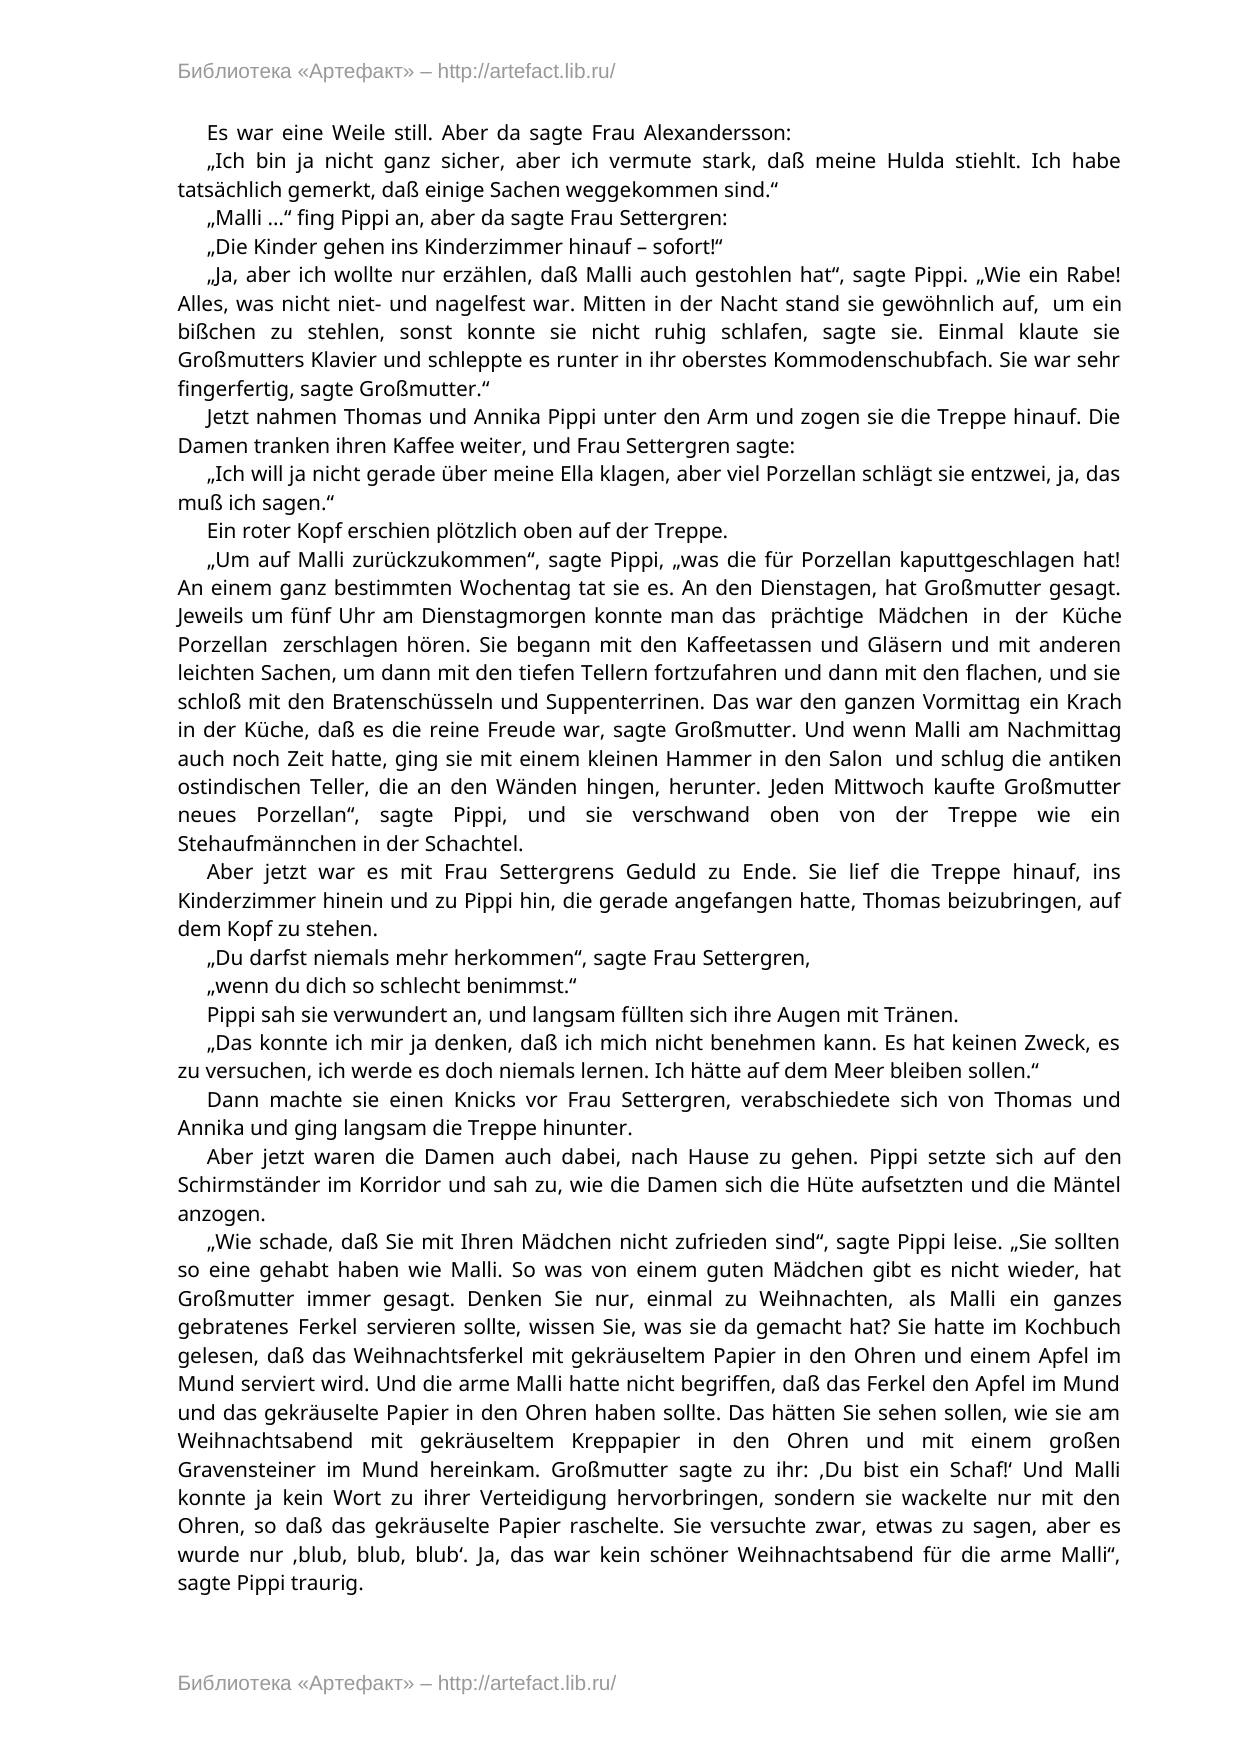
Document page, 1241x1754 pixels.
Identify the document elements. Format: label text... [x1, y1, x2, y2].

text Ein roter Kopf erschien plötzlich oben auf der Treppe. [177, 516, 1122, 545]
text „Die Kinder gehen ins Kinderzimmer hinauf – sofort!“ [177, 232, 1122, 260]
text „Ich will ja nicht gerade über meine Ella klagen, aber viel Porzellan schlägt sie entzwei, ja, das muß ich sagen.“ [177, 459, 1122, 516]
text „Das konnte ich mir ja denken, daß ich mich nicht benehmen kann. Es hat keinen Zweck, es zu versuchen, ich werde es doch niemals lernen. Ich hätte auf dem Meer bleiben sollen.“ [177, 1028, 1122, 1085]
text Jetzt nahmen Thomas und Annika Pippi unter den Arm und zogen sie die Treppe hinauf. Die Damen tranken ihren Kaffee weiter, und Frau Settergren sagte: [177, 402, 1122, 459]
text Es war eine Weile still. Aber da sagte Frau Alexandersson: [177, 118, 1122, 147]
text Aber jetzt waren die Damen auch dabei, nach Hause zu gehen. Pippi setzte sich auf den Schirmständer im Korridor und sah zu, wie die Damen sich die Hüte aufsetzten und die Mäntel anzogen. [177, 1142, 1122, 1227]
text Dann machte sie einen Knicks vor Frau Settergren, verabschiedete sich von Thomas und Annika und ging langsam die Treppe hinunter. [177, 1085, 1122, 1142]
text „Um auf Malli zurückzukommen“, sagte Pippi, „was die für Porzellan kaputtgeschlagen hat! An einem ganz bestimmten Wochentag tat sie es. An den Dienstagen, hat Großmutter gesagt. Jeweils um fünf Uhr am Dienstagmorgen konnte man das prächtige Mädchen in der Küche Porzellan zerschlagen hören. Sie begann mit den Kaffeetassen und Gläsern und mit anderen leichten Sachen, um dann mit den tiefen Tellern fortzufahren und dann mit den flachen, und sie schloß mit den Bratenschüsseln und Suppenterrinen. Das war den ganzen Vormittag ein Krach in der Küche, daß es die reine Freude war, sagte Großmutter. Und wenn Malli am Nachmittag auch noch Zeit hatte, ging sie mit einem kleinen Hammer in den Salon und schlug die antiken ostindischen Teller, die an den Wänden hingen, herunter. Jeden Mittwoch kaufte Großmutter neues Porzellan“, sagte Pippi, und sie verschwand oben von der Treppe wie ein Stehaufmännchen in der Schachtel. [177, 545, 1122, 857]
text Aber jetzt war es mit Frau Settergrens Geduld zu Ende. Sie lief die Treppe hinauf, ins Kinderzimmer hinein und zu Pippi hin, die gerade angefangen hatte, Thomas beizubringen, auf dem Kopf zu stehen. [177, 857, 1122, 943]
text „wenn du dich so schlecht benimmst.“ [177, 971, 1122, 1000]
text „Du darfst niemals mehr herkommen“, sagte Frau Settergren, [177, 943, 1122, 971]
text Pippi sah sie verwundert an, und langsam füllten sich ihre Augen mit Tränen. [177, 1000, 1122, 1028]
text „Ja, aber ich wollte nur erzählen, daß Malli auch gestohlen hat“, sagte Pippi. „Wie ein Rabe! Alles, was nicht niet- und nagelfest war. Mitten in der Nacht stand sie gewöhnlich auf, um ein bißchen zu stehlen, sonst konnte sie nicht ruhig schlafen, sagte sie. Einmal klaute sie Großmutters Klavier und schleppte es runter in ihr oberstes Kommodenschubfach. Sie war sehr fingerfertig, sagte Großmutter.“ [177, 260, 1122, 402]
text „Ich bin ja nicht ganz sicher, aber ich vermute stark, daß meine Hulda stiehlt. Ich habe tatsächlich gemerkt, daß einige Sachen weggekommen sind.“ [177, 147, 1122, 203]
text „Malli …“ fing Pippi an, aber da sagte Frau Settergren: [177, 203, 1122, 232]
text „Wie schade, daß Sie mit Ihren Mädchen nicht zufrieden sind“, sagte Pippi leise. „Sie sollten so eine gehabt haben wie Malli. So was von einem guten Mädchen gibt es nicht wieder, hat Großmutter immer gesagt. Denken Sie nur, einmal zu Weihnachten, als Malli ein ganzes gebratenes Ferkel servieren sollte, wissen Sie, was sie da gemacht hat? Sie hatte im Kochbuch gelesen, daß das Weihnachtsferkel mit gekräuseltem Papier in den Ohren und einem Apfel im Mund serviert wird. Und die arme Malli hatte nicht begriffen, daß das Ferkel den Apfel im Mund und das gekräuselte Papier in den Ohren haben sollte. Das hätten Sie sehen sollen, wie sie am Weihnachtsabend mit gekräuseltem Kreppapier in den Ohren und mit einem großen Gravensteiner im Mund hereinkam. Großmutter sagte zu ihr: ,Du bist ein Schaf!‘ Und Malli konnte ja kein Wort zu ihrer Verteidigung hervorbringen, sondern sie wackelte nur mit den Ohren, so daß das gekräuselte Papier raschelte. Sie versuchte zwar, etwas zu sagen, aber es wurde nur ,blub, blub, blub‘. Ja, das war kein schöner Weihnachtsabend für die arme Malli“, sagte Pippi traurig. [177, 1227, 1122, 1597]
